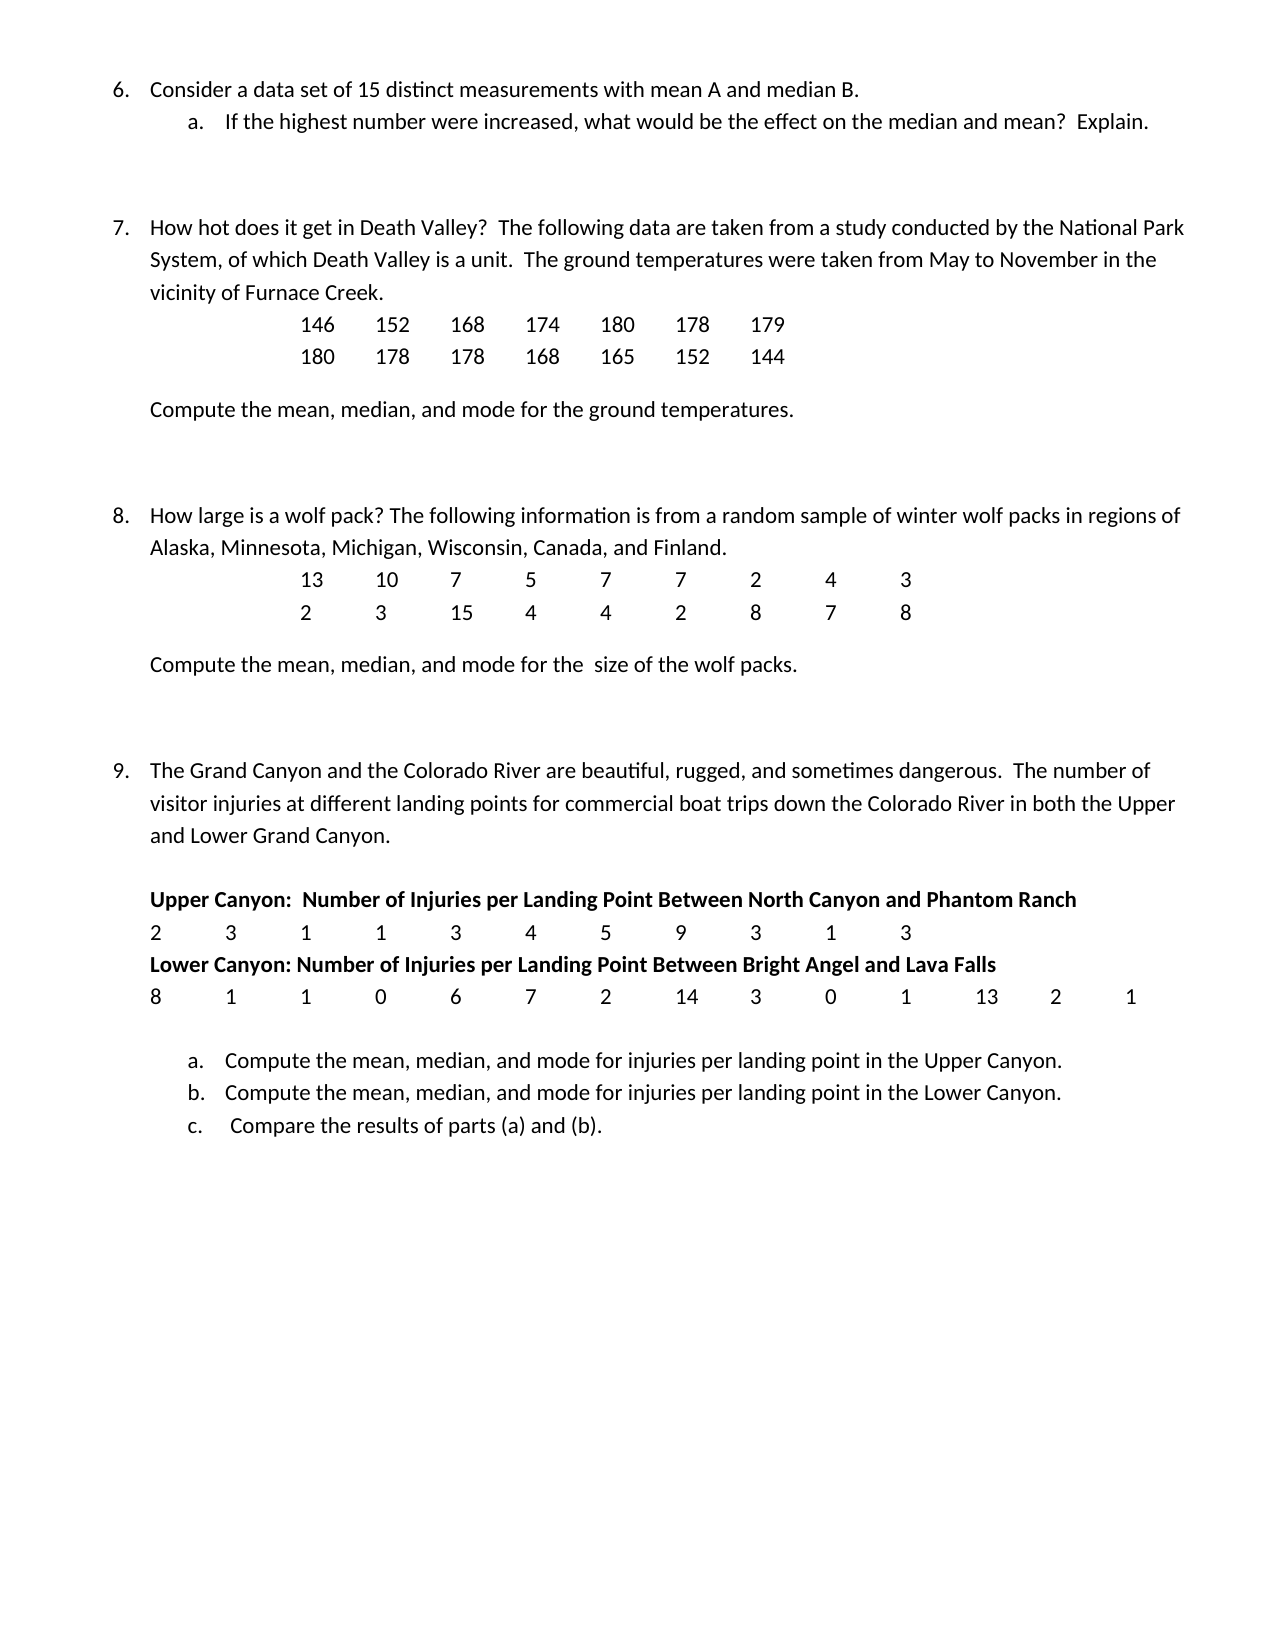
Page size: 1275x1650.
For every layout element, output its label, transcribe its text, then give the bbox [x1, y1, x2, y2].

list How large is a wolf pack? The following information is from a random sample of winter wolf packs in regions of Alaska, Minnesota, Michigan, Wisconsin, Canada, and Finland. [112, 501, 1200, 561]
list If the highest number were increased, what would be the effect on the median and mean? Explain. [187, 107, 1200, 135]
text Compute the mean, median, and mode for the size of the wolf packs. [75, 651, 1200, 679]
list 146 152 168 174 180 178 179 [300, 310, 1200, 338]
list Compute the mean, median, and mode for injuries per landing point in the Upper Canyon. [187, 1046, 1200, 1074]
list 2 3 1 1 3 4 5 9 3 1 3 [150, 918, 1200, 946]
list How hot does it get in Death Valley? The following data are taken from a study conducted by the National Park System, of which Death Valley is a unit. The ground temperatures were taken from May to November in the vicinity of Furnace Creek. [112, 213, 1200, 306]
list 2 3 15 4 4 2 8 7 8 [300, 598, 1200, 626]
list Upper Canyon: Number of Injuries per Landing Point Between North Canyon and Phantom Ranch [150, 885, 1200, 913]
list 8 1 1 0 6 7 2 14 3 0 1 13 2 1 [150, 982, 1200, 1010]
list 180 178 178 168 165 152 144 [300, 342, 1200, 370]
list Compare the results of parts (a) and (b). [187, 1111, 1200, 1139]
list Compute the mean, median, and mode for injuries per landing point in the Lower Canyon. [187, 1078, 1200, 1107]
list The Grand Canyon and the Colorado River are beautiful, rugged, and sometimes dangerous. The number of visitor injuries at different landing points for commercial boat trips down the Colorado River in both the Upper and Lower Grand Canyon. [112, 757, 1200, 849]
text Compute the mean, median, and mode for the ground temperatures. [75, 395, 1200, 423]
list Consider a data set of 15 distinct measurements with mean A and median B. [112, 75, 1200, 103]
list 13 10 7 5 7 7 2 4 3 [300, 565, 1200, 593]
list Lower Canyon: Number of Injuries per Landing Point Between Bright Angel and Lava Falls [150, 950, 1200, 978]
